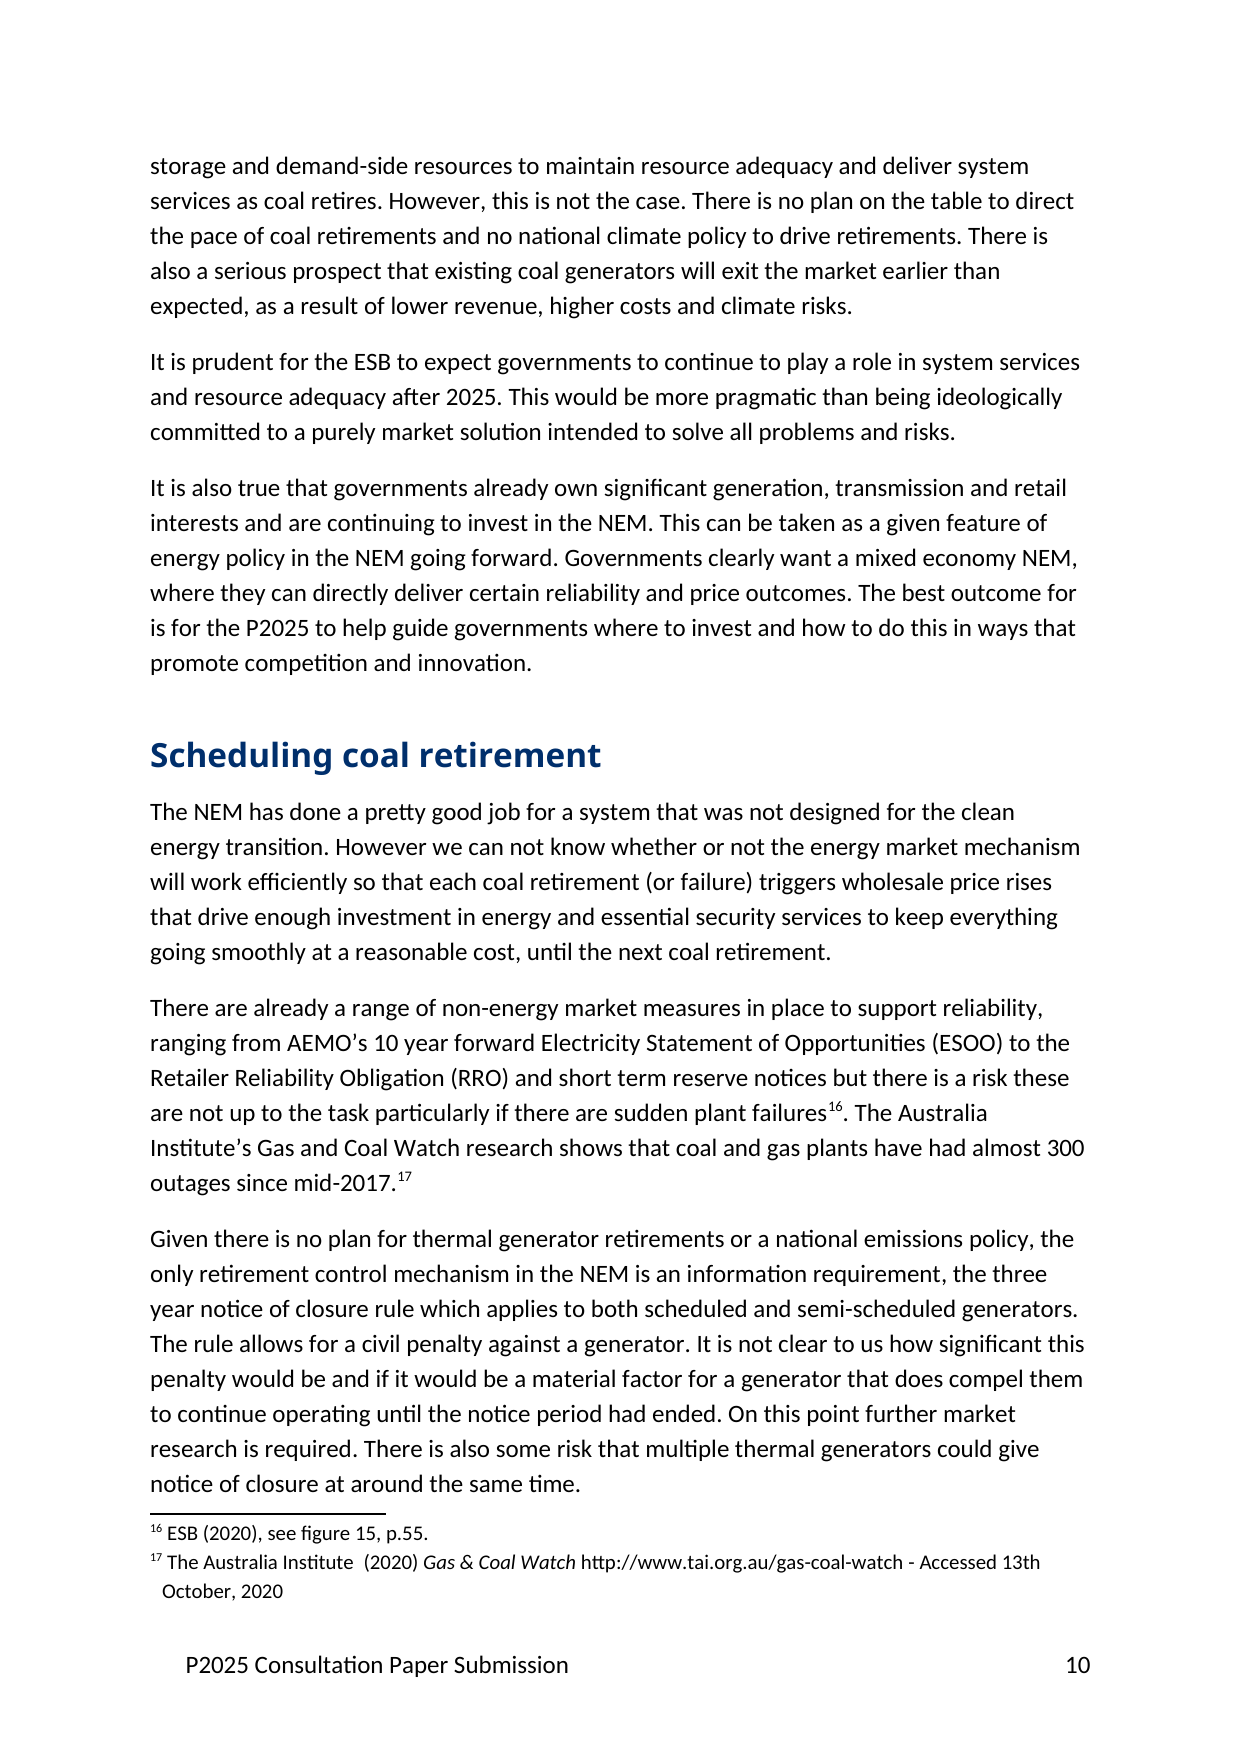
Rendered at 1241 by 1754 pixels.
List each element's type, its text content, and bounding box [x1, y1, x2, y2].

text It is prudent for the ESB to expect governments to continue to play a role in system services and resource adequacy after 2025. This would be more pragmatic than being ideologically committed to a purely market solution intended to solve all problems and risks. [150, 346, 1090, 446]
text There are already a range of non-energy market measures in place to support reliability, ranging from AEMO’s 10 year forward Electricity Statement of Opportunities (ESOO) to the Retailer Reliability Obligation (RRO) and short term reserve notices but there is a risk these are not up to the task particularly if there are sudden plant failures. The Australia Institute’s Gas and Coal Watch research shows that coal and gas plants have had almost 300 outages since mid-2017. [150, 992, 1090, 1198]
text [150, 150, 1090, 321]
text It is also true that governments already own significant generation, transmission and retail interests and are continuing to invest in the NEM. This can be taken as a given feature of energy policy in the NEM going forward. Governments clearly want a mixed economy NEM, where they can directly deliver certain reliability and price outcomes. The best outcome for is for the P2025 to help guide governments where to invest and how to do this in ways that promote competition and innovation. [150, 472, 1090, 677]
text Given there is no plan for thermal generator retirements or a national emissions policy, the only retirement control mechanism in the NEM is an information requirement, the three year notice of closure rule which applies to both scheduled and semi-scheduled generators. The rule allows for a civil penalty against a generator. It is not clear to us how significant this penalty would be and if it would be a material factor for a generator that does compel them to continue operating until the notice period had ended. On this point further market research is required. There is also some risk that multiple thermal generators could give notice of closure at around the same time. [150, 1223, 1090, 1498]
text The NEM has done a pretty good job for a system that was not designed for the clean energy transition. However we can not know whether or not the energy market mechanism will work efficiently so that each coal retirement (or failure) triggers wholesale price rises that drive enough investment in energy and essential security services to keep everything going smoothly at a reasonable cost, until the next coal retirement. [150, 796, 1090, 967]
subtitle Scheduling coal retirement [150, 732, 1090, 777]
